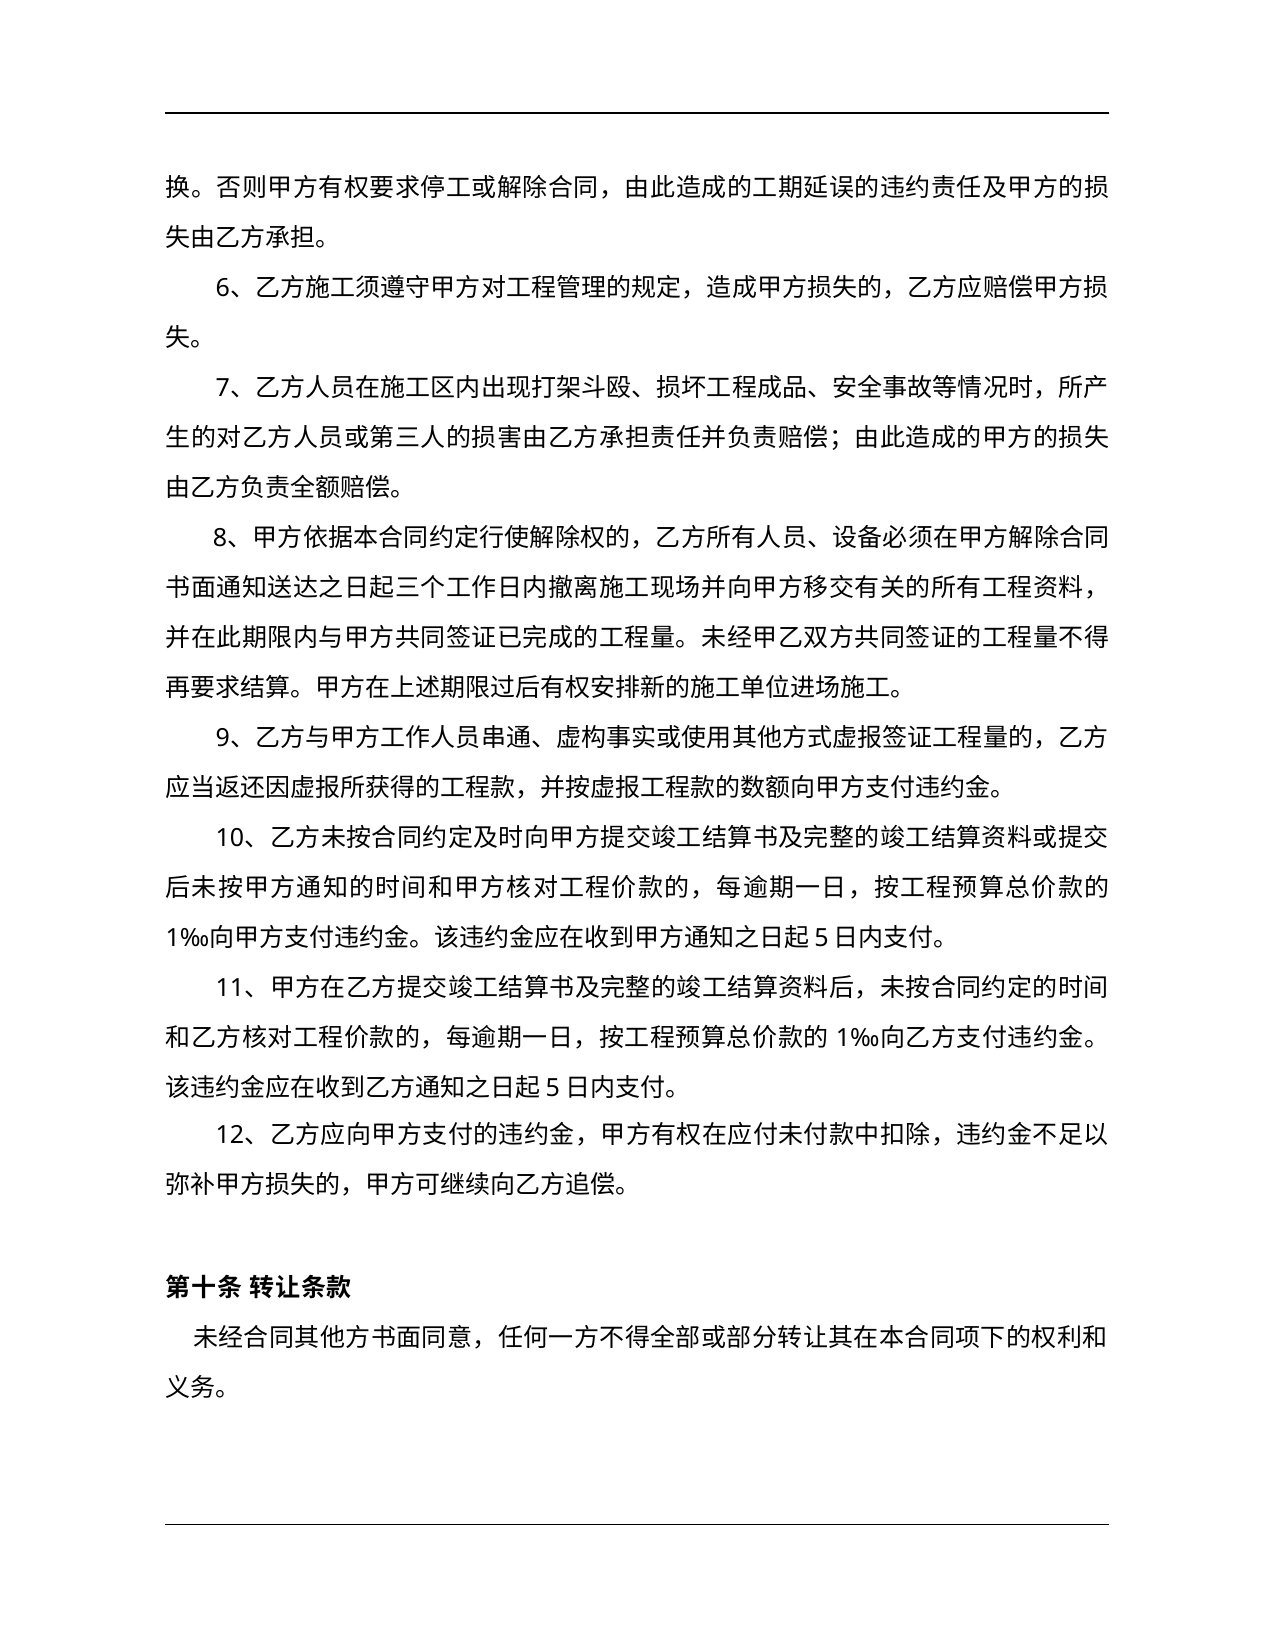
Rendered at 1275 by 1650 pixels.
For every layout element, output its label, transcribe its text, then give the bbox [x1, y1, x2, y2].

text 12、乙方应向甲方支付的违约金，甲方有权在应付未付款中扣除，违约金不足以弥补甲方损失的，甲方可继续向乙方追偿。 [165, 1103, 1109, 1203]
text 7、乙方人员在施工区内出现打架斗殴、损坏工程成品、安全事故等情况时，所产生的对乙方人员或第三人的损害由乙方承担责任并负责赔偿；由此造成的甲方的损失，由乙方负责全额赔偿。 [165, 353, 1109, 503]
text 未经合同其他方书面同意，任何一方不得全部或部分转让其在本合同项下的权利和义务。 [165, 1303, 1109, 1403]
text 8、甲方依据本合同约定行使解除权的，乙方所有人员、设备必须在甲方解除合同书面通知送达之日起三个工作日内撤离施工现场并向甲方移交有关的所有工程资料，并在此期限内与甲方共同签证已完成的工程量。未经甲乙双方共同签证的工程量不得再要求结算。甲方在上述期限过后有权安排新的施工单位进场施工。 [165, 503, 1109, 703]
text 6、乙方施工须遵守甲方对工程管理的规定，造成甲方损失的，乙方应赔偿甲方损失。 [165, 253, 1109, 353]
text 11、甲方在乙方提交竣工结算书及完整的竣工结算资料后，未按合同约定的时间和乙方核对工程价款的，每逾期一日，按工程预算总价款的1‰向乙方支付违约金。该违约金应在收到乙方通知之日起5日内支付。 [165, 953, 1109, 1103]
text 第十条 转让条款 [165, 1253, 1109, 1303]
text 9、乙方与甲方工作人员串通、虚构事实或使用其他方式虚报签证工程量的，乙方应当返还因虚报所获得的工程款，并按虚报工程款的数额向甲方支付违约金。 [165, 703, 1109, 803]
text 10、乙方未按合同约定及时向甲方提交竣工结算书及完整的竣工结算资料或提交后未按甲方通知的时间和甲方核对工程价款的，每逾期一日，按工程预算总价款的1‰向甲方支付违约金。该违约金应在收到甲方通知之日起5日内支付。 [165, 803, 1109, 953]
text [165, 153, 1109, 253]
